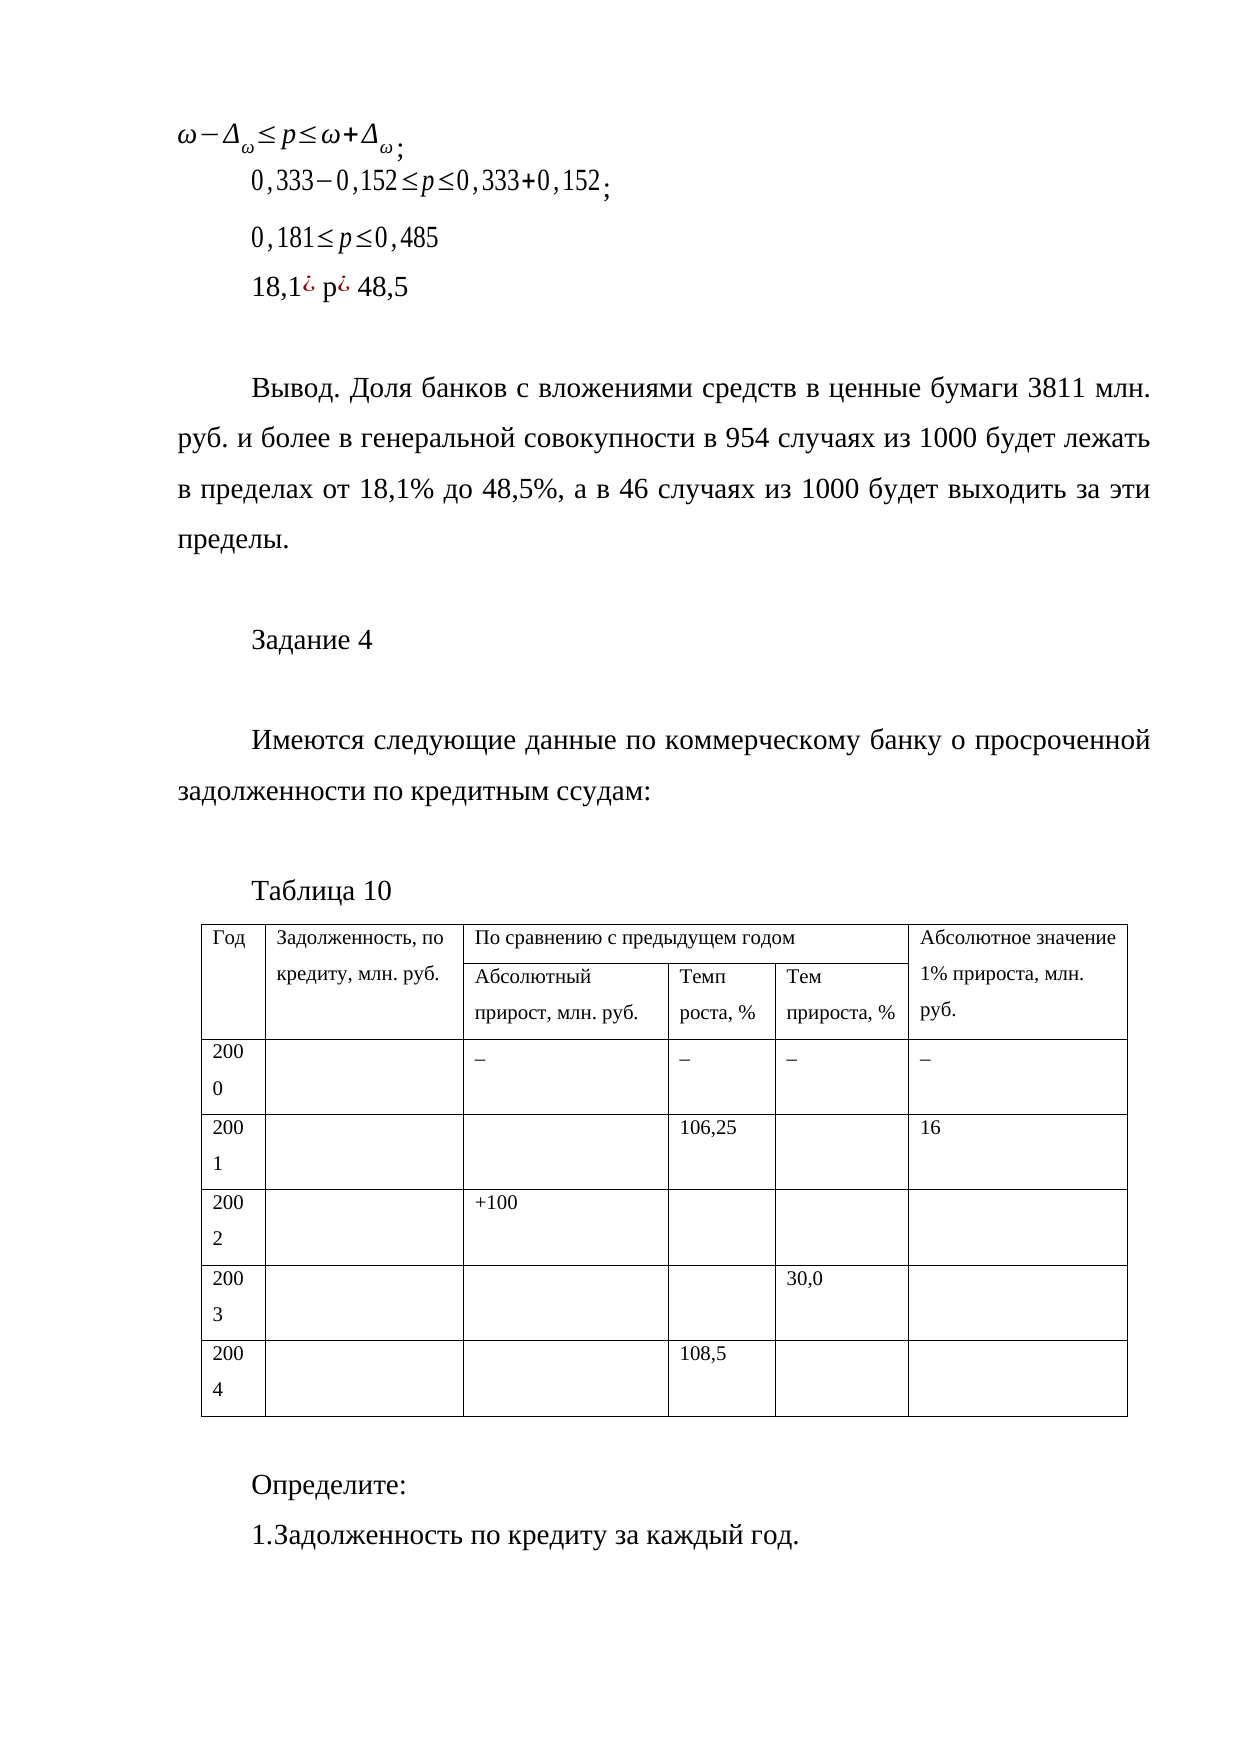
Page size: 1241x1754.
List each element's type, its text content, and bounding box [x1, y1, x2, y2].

table_cell [266, 1266, 463, 1340]
table_cell [776, 1341, 908, 1416]
table_cell Тем прироста, % [776, 964, 908, 1038]
table_cell 2004 [202, 1341, 265, 1416]
text ; [177, 163, 1152, 204]
table_cell _ [909, 1040, 1127, 1114]
table_cell [669, 1266, 775, 1340]
text Вывод. Доля банков с вложениями средств в ценные бумаги 3811 млн. руб. и более в генеральной совокупности в 954 случаях из 1000 будет лежать в пределах от 18,1% до 48,5%, а в 46 случаях из 1000 будет выходить за эти пределы. [177, 370, 1152, 555]
table_cell Темп роста, % [669, 964, 775, 1038]
text Таблица 10 [177, 873, 1152, 907]
table_cell [266, 1115, 463, 1189]
table_cell 106,25 [669, 1115, 775, 1189]
table_cell [909, 1266, 1127, 1340]
table_cell [909, 1341, 1127, 1416]
text Имеются следующие данные по коммерческому банку о просроченной задолженности по кредитным ссудам: [177, 722, 1152, 806]
table_cell [464, 1266, 668, 1340]
table_cell 2003 [202, 1266, 265, 1340]
table_header Год [202, 925, 265, 1038]
table_cell _ [669, 1040, 775, 1114]
text Задание 4 [177, 622, 1152, 655]
table_cell +100 [464, 1190, 668, 1265]
table_cell [266, 1341, 463, 1416]
table_cell 2002 [202, 1190, 265, 1265]
text 18,1p48,5 [177, 269, 1152, 303]
table_cell [266, 1190, 463, 1265]
table_cell [776, 1115, 908, 1189]
table_cell 2000 [202, 1040, 265, 1114]
table_cell 16 [909, 1115, 1127, 1189]
table_cell [266, 1040, 463, 1114]
table_cell [669, 1190, 775, 1265]
table_header По сравнению с предыдущем годом [464, 925, 908, 963]
table_cell [776, 1190, 908, 1265]
table_cell _ [776, 1040, 908, 1114]
table_header Абсолютное значение 1% прироста, млн. руб. [909, 925, 1127, 1038]
table_header Задолженность, по кредиту, млн. руб. [266, 925, 463, 1038]
table_cell [464, 1341, 668, 1416]
text Определите: [177, 1467, 1152, 1500]
table_cell 2001 [202, 1115, 265, 1189]
table_cell 108,5 [669, 1341, 775, 1416]
table_cell [464, 1115, 668, 1189]
table_cell 30,0 [776, 1266, 908, 1340]
table_cell _ [464, 1040, 668, 1114]
list Задолженность по кредиту за каждый год. [177, 1517, 1152, 1551]
table_cell Абсолютный прирост, млн. руб. [464, 964, 668, 1038]
table_cell [909, 1190, 1127, 1265]
